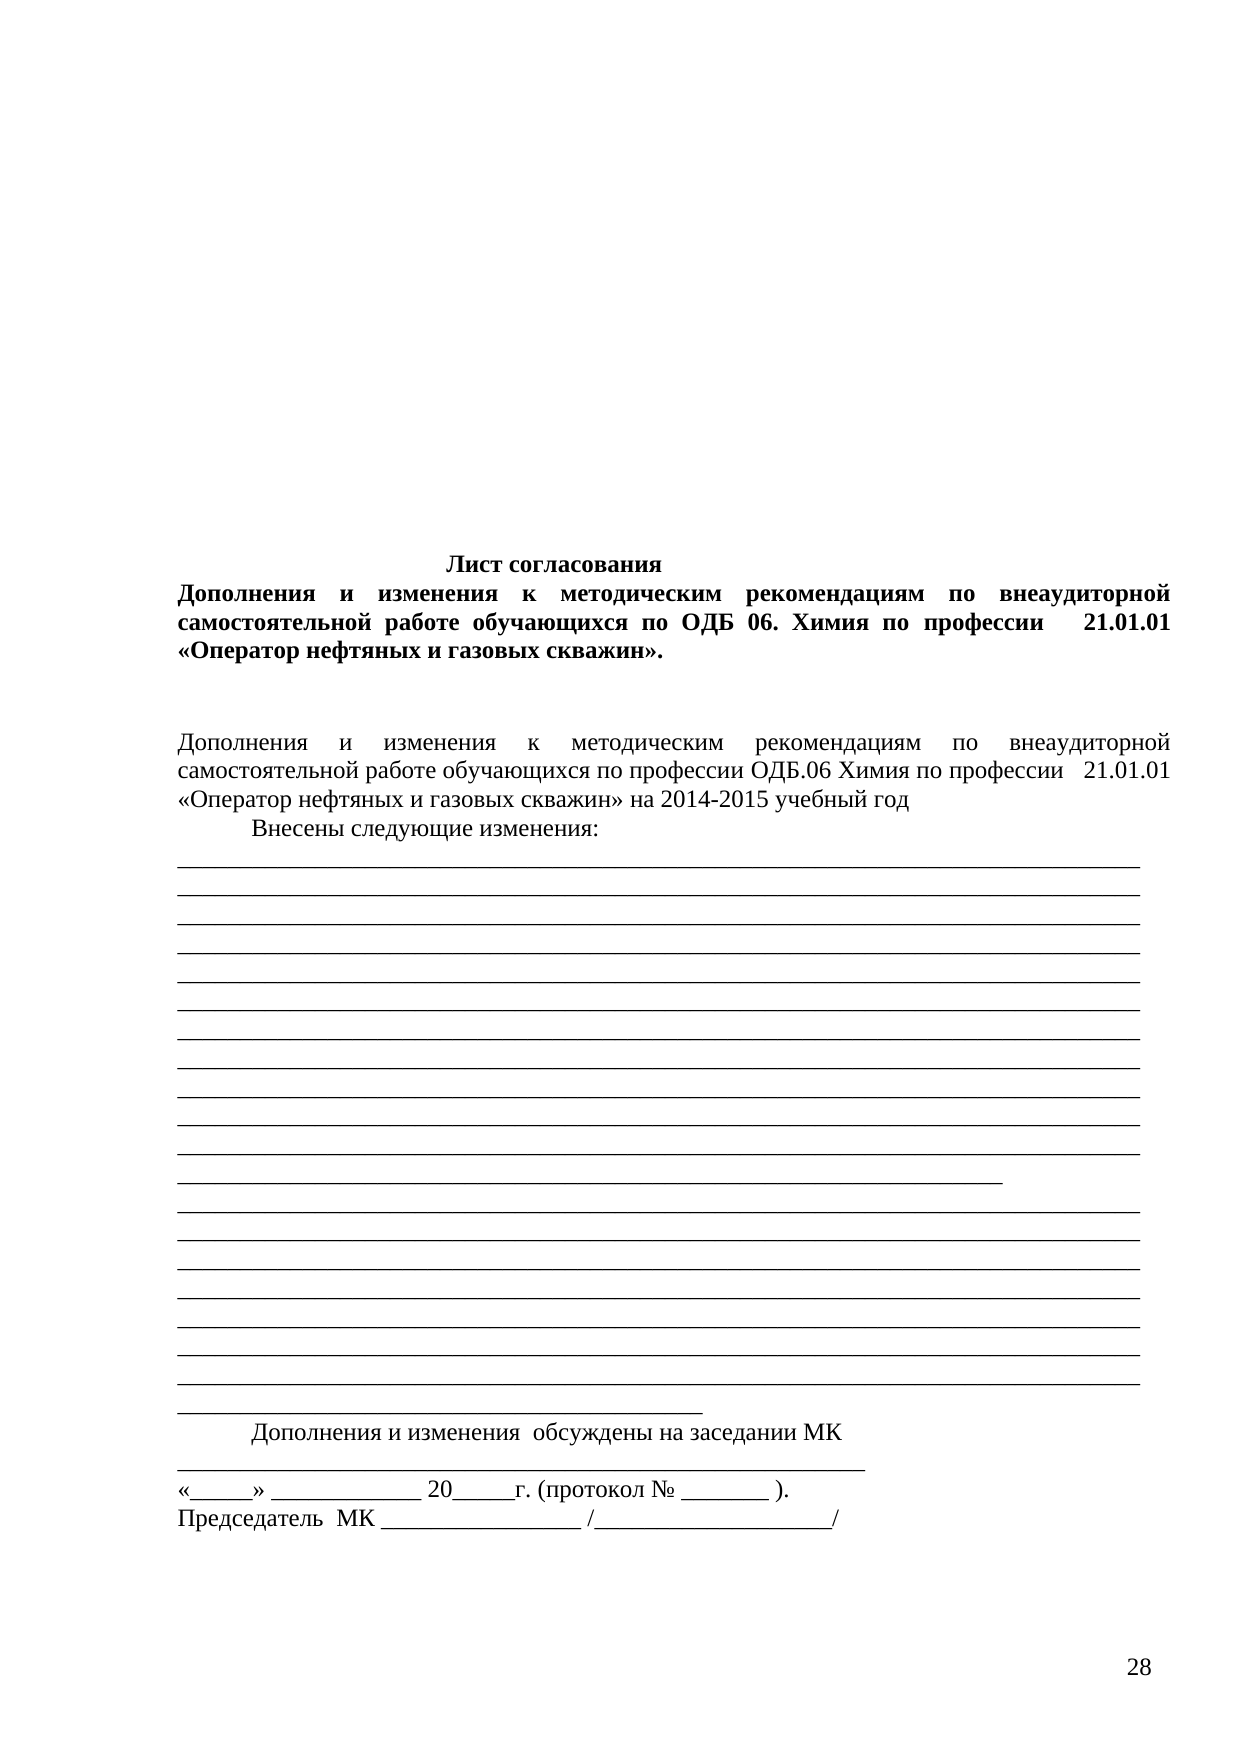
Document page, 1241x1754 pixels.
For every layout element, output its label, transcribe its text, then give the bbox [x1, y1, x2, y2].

text Дополнения и изменения к методическим рекомендациям по внеаудиторной самостоятельной работе обучающихся по ОДБ 06. Химия по профессии 21.01.01 «Оператор нефтяных и газовых скважин». [177, 578, 1171, 664]
text _____________________________________________________________________________________________________________________________________________________________________________________________________________________________________________________________________________________________________________________________________________________________________________________________________________________________________________________________________________________________________________________________________________________________________________________________________ [177, 1187, 1152, 1417]
text Дополнения и изменения к методическим рекомендациям по внеаудиторной самостоятельной работе обучающихся по профессии ОДБ.06 Химия по профессии 21.01.01 «Оператор нефтяных и газовых скважин» на 2014-2015 учебный год [177, 727, 1171, 813]
text _________________________________________________________________________________________________________________________________________________________________________________________________________________________________________________________________________________________________________________________________________________________________________________________________________________________________________________________________________________________________________________________________________________________________________________________________________________________________________________________________________________________________________________________________________________________________________________________________________________________________________________________________________________________________________________________________________________ [177, 842, 1152, 1187]
text Лист согласования [177, 549, 1152, 578]
text Внесены следующие изменения: [177, 813, 1152, 842]
text Председатель МК ________________ /___________________/ [177, 1503, 1152, 1532]
text «_____» ____________ 20_____г. (протокол № _______ ). [177, 1474, 1152, 1503]
text Дополнения и изменения обсуждены на заседании МК _______________________________________________________ [177, 1417, 1152, 1474]
